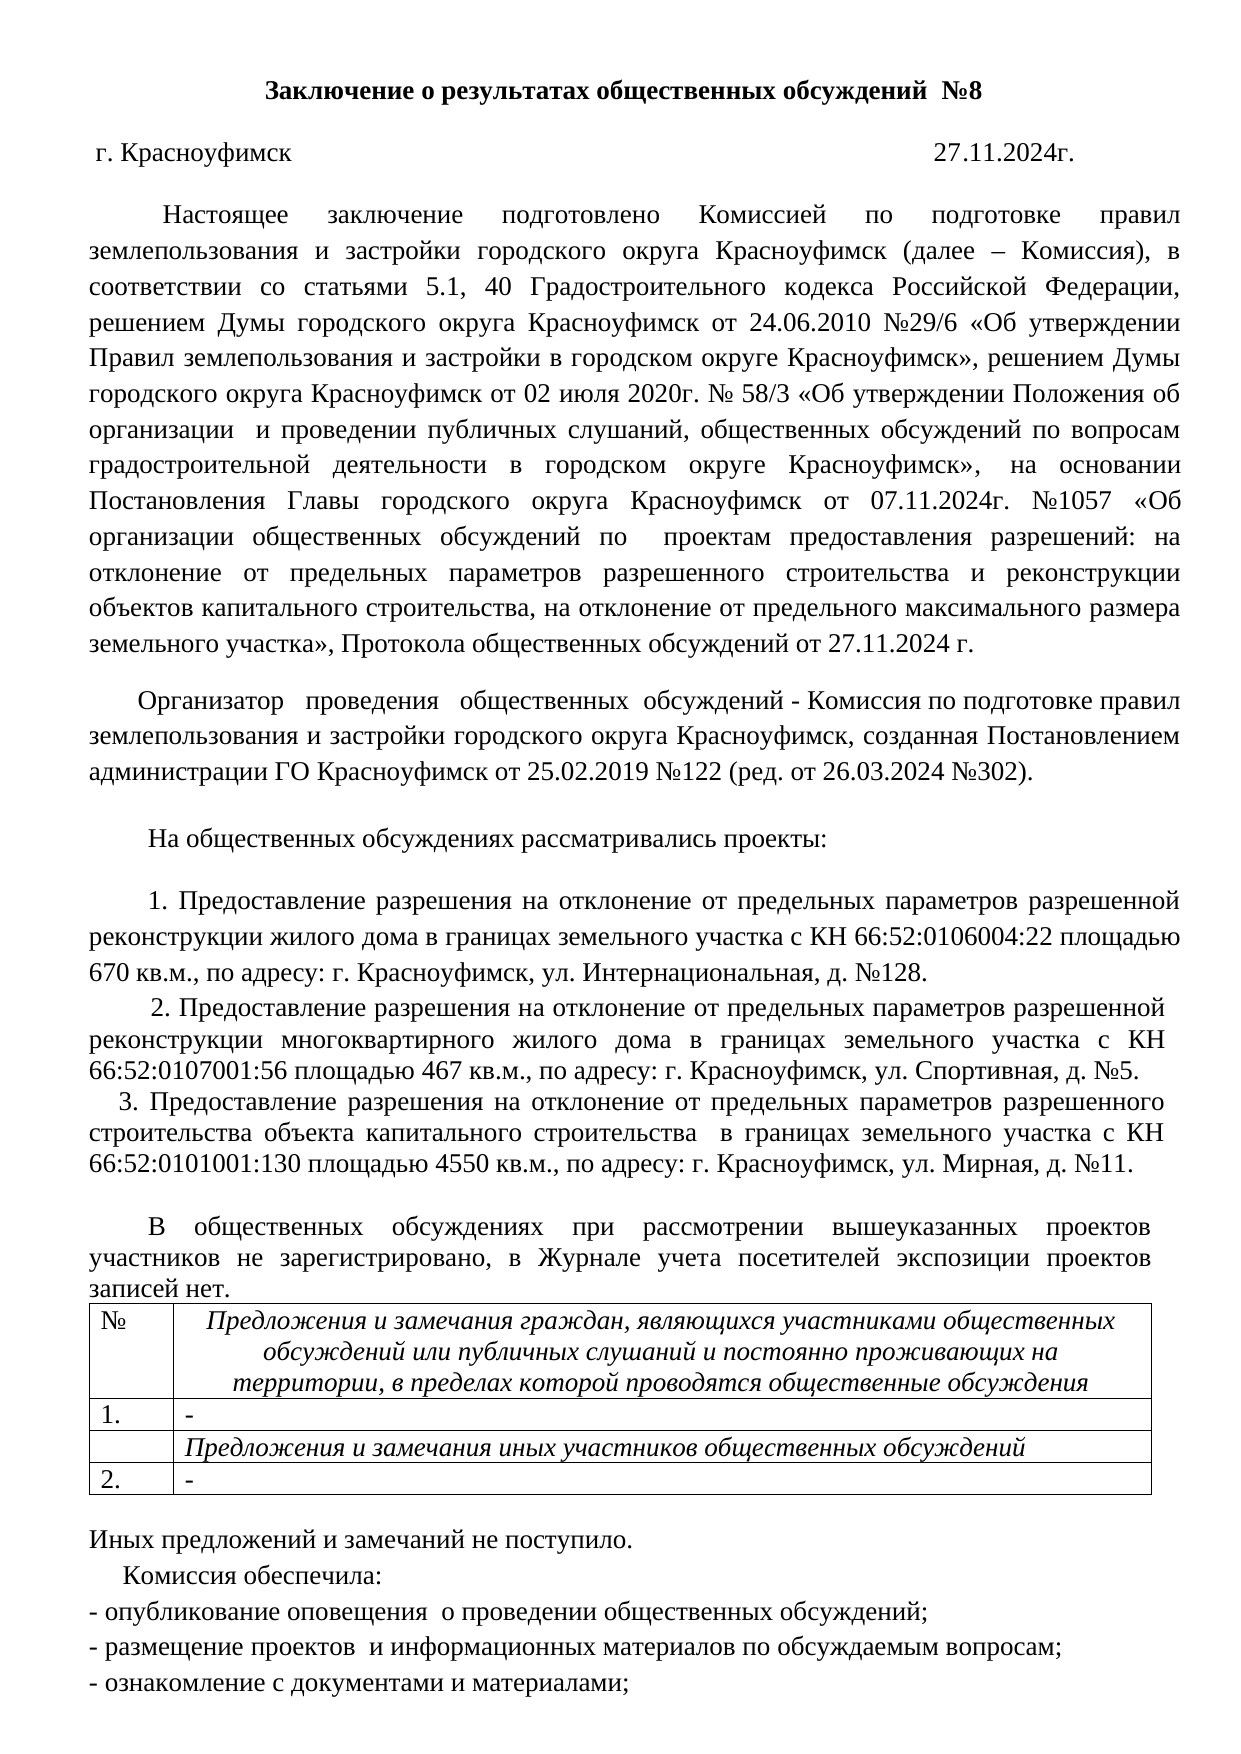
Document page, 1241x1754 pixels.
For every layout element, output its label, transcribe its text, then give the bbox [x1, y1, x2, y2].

table_header Предложения и замечания граждан, являющихся участниками общественных обсуждений или публичных слушаний и постоянно проживающих на территории, в пределах которой проводятся общественные обсуждения [174, 1304, 1151, 1397]
table_cell 1. [90, 1399, 173, 1430]
text 3. Предоставление разрешения на отклонение от предельных параметров разрешенного строительства объекта капитального строительства в границах земельного участка с КН 66:52:0101001:130 площадью 4550 кв.м., по адресу: г. Красноуфимск, ул. Мирная, д. №11. [89, 1085, 1166, 1178]
text - опубликование оповещения о проведении общественных обсуждений; [89, 1594, 1181, 1626]
table_cell - [174, 1463, 1151, 1494]
text 2. Предоставление разрешения на отклонение от предельных параметров разрешенной реконструкции многоквартирного жилого дома в границах земельного участка с КН 66:52:0107001:56 площадью 467 кв.м., по адресу: г. Красноуфимск, ул. Спортивная, д. №5. [89, 992, 1166, 1085]
text В общественных обсуждениях при рассмотрении вышеуказанных проектов участников не зарегистрировано, в Журнале учета посетителей экспозиции проектов записей нет. [89, 1209, 1152, 1303]
text На общественных обсуждениях рассматривались проекты: [89, 822, 1152, 853]
text Комиссия обеспечила: [89, 1559, 1181, 1590]
text 1. Предоставление разрешения на отклонение от предельных параметров разрешенной реконструкции жилого дома в границах земельного участка с КН 66:52:0106004:22 площадью 670 кв.м., по адресу: г. Красноуфимск, ул. Интернациональная, д. №128. [89, 884, 1181, 987]
text - размещение проектов и информационных материалов по обсуждаемым вопросам; [89, 1630, 1181, 1661]
text г. Красноуфимск 27.11.2024г. [89, 136, 1152, 167]
table_cell - [174, 1399, 1151, 1430]
text Иных предложений и замечаний не поступило. [89, 1523, 1181, 1554]
text - ознакомление с документами и материалами; [89, 1666, 1181, 1697]
text Настоящее заключение подготовлено Комиссией по подготовке правил землепользования и застройки городского округа Красноуфимск (далее – Комиссия), в соответствии со статьями 5.1, 40 Градостроительного кодекса Российской Федерации, решением Думы городского округа Красноуфимск от 24.06.2010 №29/6 «Об утверждении Правил землепользования и застройки в городском округе Красноуфимск», решением Думы городского округа Красноуфимск от 02 июля 2020г. № 58/3 «Об утверждении Положения об организации и проведении публичных слушаний, общественных обсуждений по вопросам градостроительной деятельности в городском округе Красноуфимск», на основании Постановления Главы городского округа Красноуфимск от 07.11.2024г. №1057 «Об организации общественных обсуждений по проектам предоставления разрешений: на отклонение от предельных параметров разрешенного строительства и реконструкции объектов капитального строительства, на отклонение от предельного максимального размера земельного участка», Протокола общественных обсуждений от 27.11.2024 г. [89, 198, 1181, 658]
text Организатор проведения общественных обсуждений - Комиссия по подготовке правил землепользования и застройки городского округа Красноуфимск, созданная Постановлением администрации ГО Красноуфимск от 25.02.2019 №122 (ред. от 26.03.2024 №302). [89, 684, 1181, 786]
table_cell [90, 1431, 173, 1462]
table_header № [90, 1304, 173, 1397]
table_cell Предложения и замечания иных участников общественных обсуждений [174, 1431, 1151, 1462]
text Заключение о результатах общественных обсуждений №8 [89, 74, 1152, 105]
table_cell 2. [90, 1463, 173, 1494]
